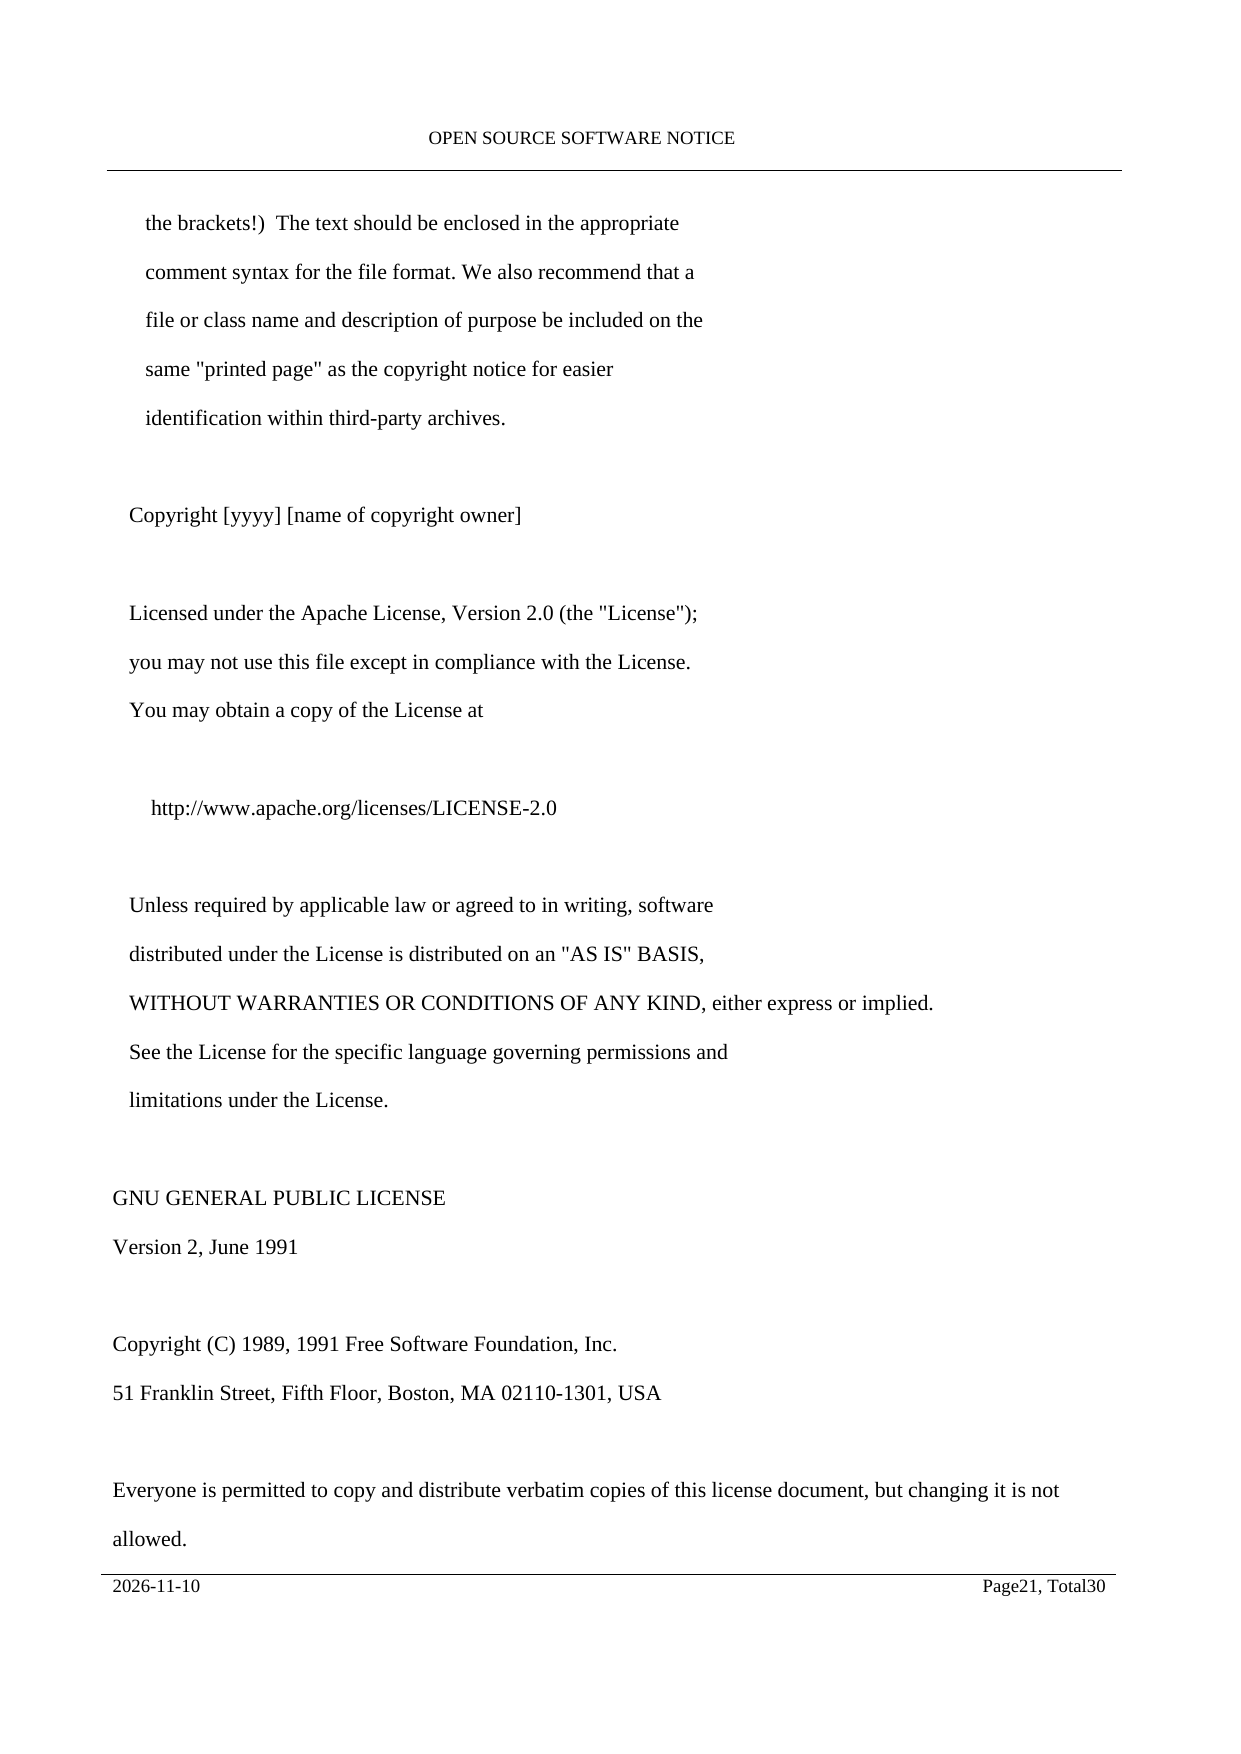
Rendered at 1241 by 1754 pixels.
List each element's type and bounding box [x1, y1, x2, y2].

text [112, 206, 1128, 1555]
